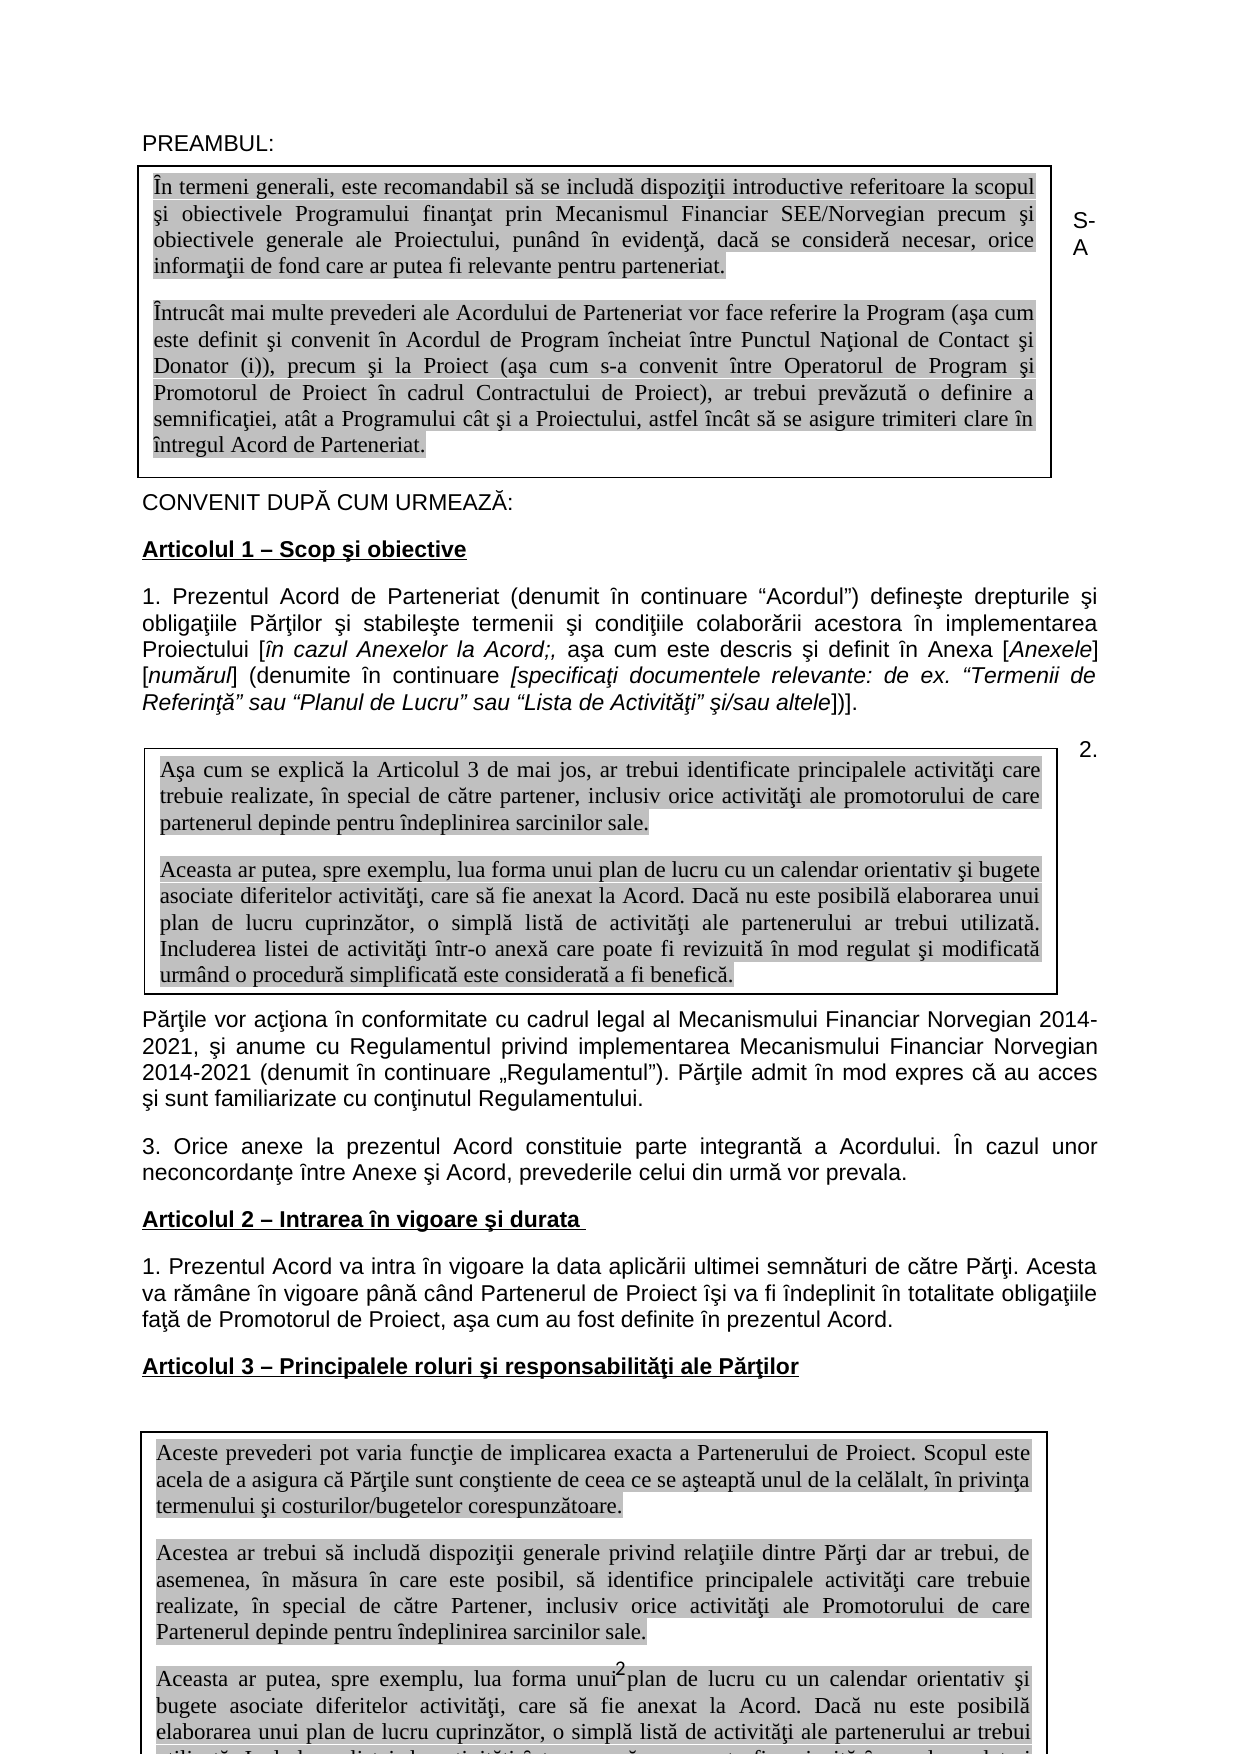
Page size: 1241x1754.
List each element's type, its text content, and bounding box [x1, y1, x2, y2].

text 3. Orice anexe la prezentul Acord constituie parte integrantă a Acordului. Ȋn cazul unor neconcordanţe ȋntre Anexe şi Acord, prevederile celui din urmă vor prevala. [142, 1133, 1098, 1185]
text Articolul 1 – Scop şi obiective [142, 536, 1098, 562]
text S-A CONVENIT DUPĂ CUM URMEAZĂ: [142, 207, 1098, 515]
text 1. Prezentul Acord va intra ȋn vigoare la data aplicării ultimei semnături de către Părţi. Acesta va rămâne ȋn vigoare până când Partenerul de Proiect ȋşi va fi ȋndeplinit ȋn totalitate obligaţiile faţă de Promotorul de Proiect, aşa cum au fost definite ȋn prezentul Acord. [142, 1253, 1098, 1332]
text 1. Prezentul Acord de Parteneriat (denumit ȋn continuare “Acordul”) defineşte drepturile şi obligaţiile Părţilor şi stabileşte termenii şi condiţiile colaborării acestora ȋn implementarea Proiectului [ȋn cazul Anexelor la Acord;, aşa cum este descris şi definit ȋn Anexa [Anexele] [numărul] (denumite ȋn continuare [specificaţi documentele relevante: de ex. “Termenii de Referinţă” sau “Planul de Lucru” sau “Lista de Activităţi” şi/sau altele])]. [142, 583, 1098, 715]
text Articolul 2 – Intrarea ȋn vigoare şi durata [142, 1206, 1098, 1232]
text 2. Părţile vor acţiona ȋn conformitate cu cadrul legal al Mecanismului Financiar Norvegian 2014-2021, şi anume cu Regulamentul privind implementarea Mecanismului Financiar Norvegian 2014-2021 (denumit ȋn continuare „Regulamentul”). Părţile admit ȋn mod expres că au acces şi sunt familiarizate cu conţinutul Regulamentului. [142, 736, 1098, 1112]
text Articolul 3 – Principalele roluri şi responsabilităţi ale Părţilor [142, 1353, 1098, 1379]
